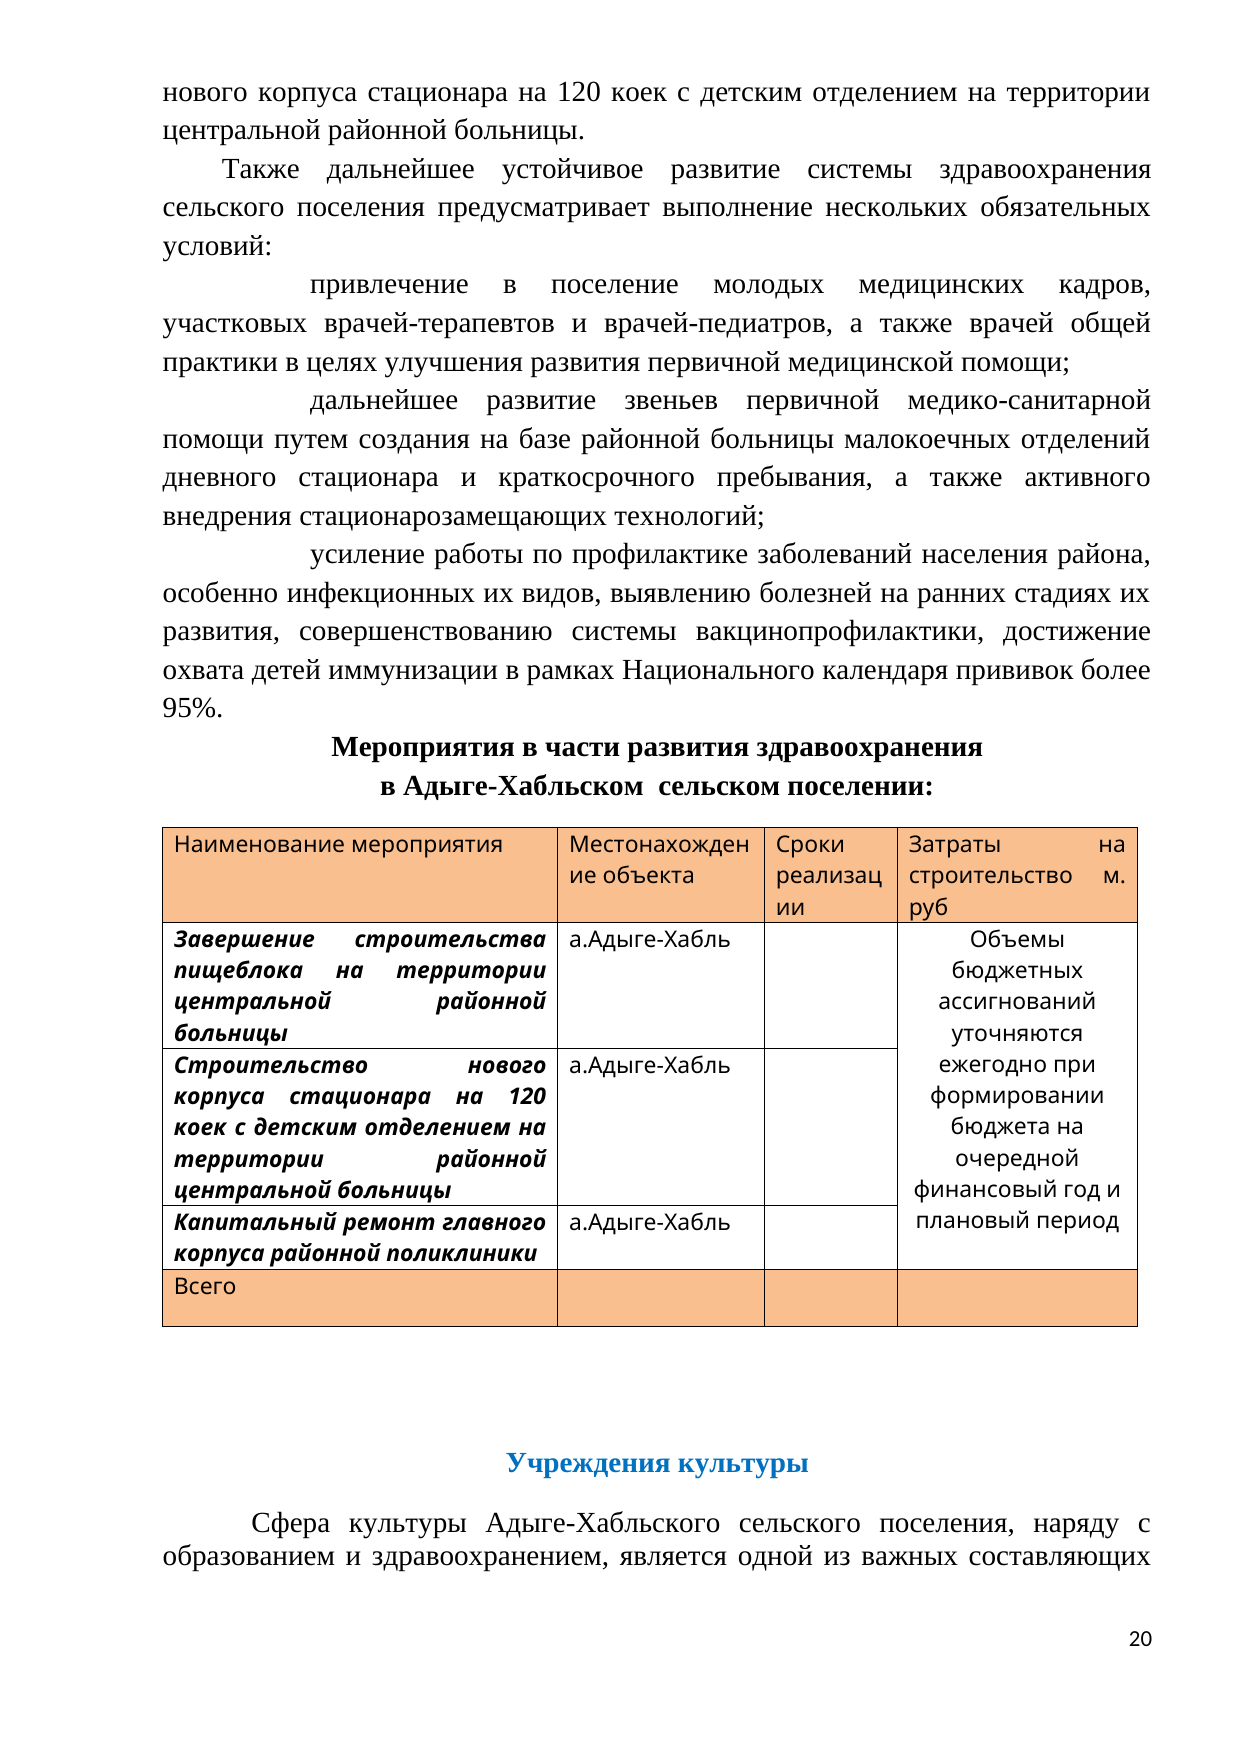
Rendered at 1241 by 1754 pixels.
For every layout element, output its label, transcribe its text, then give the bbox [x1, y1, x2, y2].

table_header Наименование мероприятия [163, 828, 557, 922]
text  привлечение в поселение молодых медицинских кадров, участковых врачей-терапевтов и врачей-педиатров, а также врачей общей практики в целях улучшения развития первичной медицинской помощи; [162, 267, 1152, 377]
text Также дальнейшее устойчивое развитие системы здравоохранения сельского поселения предусматривает выполнение нескольких обязательных условий: [162, 151, 1152, 262]
table_header Местонахождение объекта [558, 828, 764, 922]
table_cell [765, 1270, 897, 1326]
table_cell [765, 1049, 897, 1205]
table_cell Всего [163, 1270, 557, 1326]
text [162, 74, 1152, 146]
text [162, 1505, 1152, 1572]
table_cell Капитальный ремонт главного корпуса районной поликлиники [163, 1206, 557, 1269]
table_cell а.Адыге-Хабль [558, 1206, 764, 1269]
table_cell Завершение строительства пищеблока на территории центральной районной больницы [163, 923, 557, 1048]
table_cell Строительство нового корпуса стационара на 120 коек с детским отделением на территории районной центральной больницы [163, 1049, 557, 1205]
text  дальнейшее развитие звеньев первичной медико-санитарной помощи путем создания на базе районной больницы малокоечных отделений дневного стационара и краткосрочного пребывания, а также активного внедрения стационарозамещающих технологий; [162, 382, 1152, 531]
table_cell [898, 1270, 1137, 1326]
table_cell [765, 1206, 897, 1269]
table_cell Объемы бюджетных ассигнований уточняются ежегодно при формировании бюджета на очередной финансовый год и плановый период [898, 923, 1137, 1269]
table_cell [765, 923, 897, 1048]
table_cell [558, 1270, 764, 1326]
table_cell а.Адыге-Хабль [558, 1049, 764, 1205]
table_header Сроки реализации [765, 828, 897, 922]
table_cell а.Адыге-Хабль [558, 923, 764, 1048]
text Учреждения культуры [162, 1446, 1152, 1479]
text  усиление работы по профилактике заболеваний населения района, особенно инфекционных их видов, выявлению болезней на ранних стадиях их развития, совершенствованию системы вакцинопрофилактики, достижение охвата детей иммунизации в рамках Национального календаря прививок более 95%. [162, 536, 1152, 724]
table_header Затраты на строительство м. руб [898, 828, 1137, 922]
text Мероприятия в части развития здравоохранения в Адыге-Хабльском сельском поселении: [162, 729, 1152, 801]
